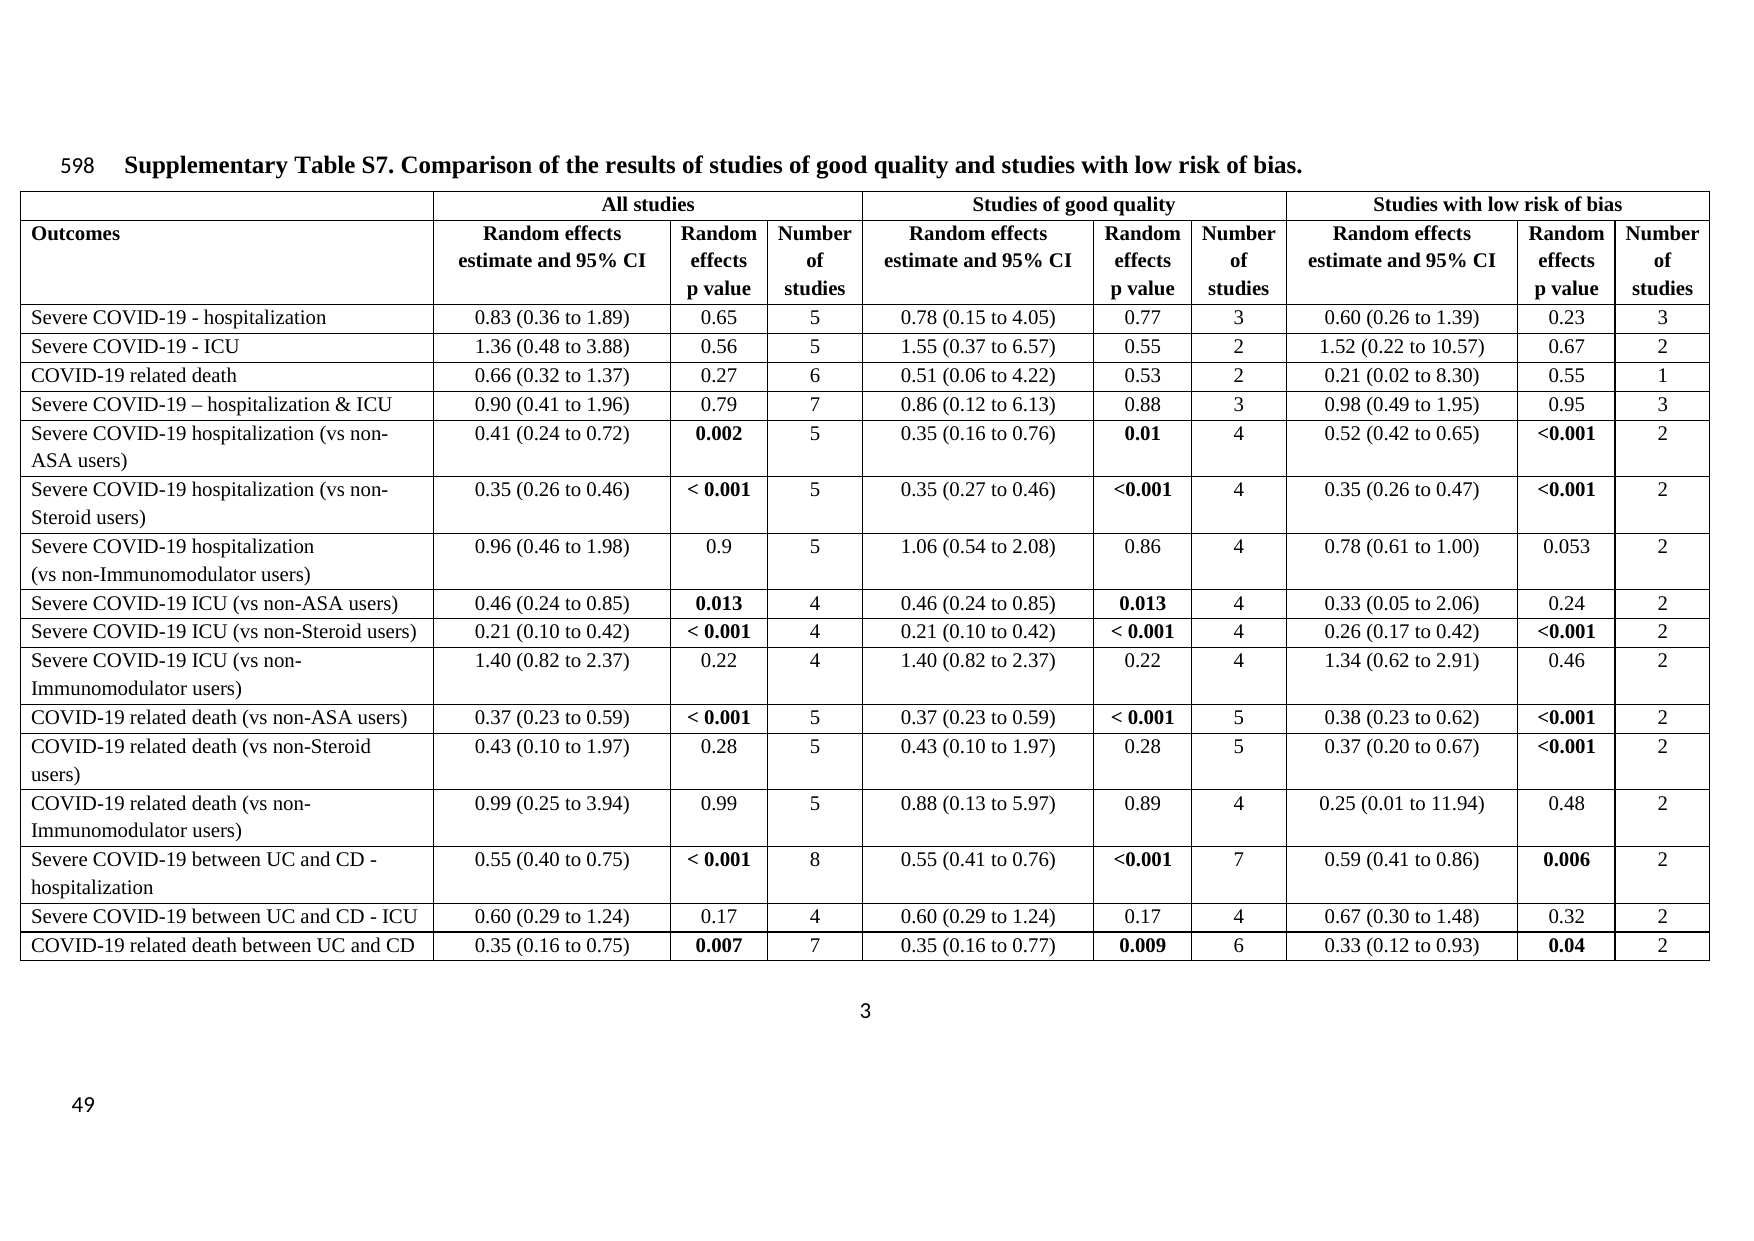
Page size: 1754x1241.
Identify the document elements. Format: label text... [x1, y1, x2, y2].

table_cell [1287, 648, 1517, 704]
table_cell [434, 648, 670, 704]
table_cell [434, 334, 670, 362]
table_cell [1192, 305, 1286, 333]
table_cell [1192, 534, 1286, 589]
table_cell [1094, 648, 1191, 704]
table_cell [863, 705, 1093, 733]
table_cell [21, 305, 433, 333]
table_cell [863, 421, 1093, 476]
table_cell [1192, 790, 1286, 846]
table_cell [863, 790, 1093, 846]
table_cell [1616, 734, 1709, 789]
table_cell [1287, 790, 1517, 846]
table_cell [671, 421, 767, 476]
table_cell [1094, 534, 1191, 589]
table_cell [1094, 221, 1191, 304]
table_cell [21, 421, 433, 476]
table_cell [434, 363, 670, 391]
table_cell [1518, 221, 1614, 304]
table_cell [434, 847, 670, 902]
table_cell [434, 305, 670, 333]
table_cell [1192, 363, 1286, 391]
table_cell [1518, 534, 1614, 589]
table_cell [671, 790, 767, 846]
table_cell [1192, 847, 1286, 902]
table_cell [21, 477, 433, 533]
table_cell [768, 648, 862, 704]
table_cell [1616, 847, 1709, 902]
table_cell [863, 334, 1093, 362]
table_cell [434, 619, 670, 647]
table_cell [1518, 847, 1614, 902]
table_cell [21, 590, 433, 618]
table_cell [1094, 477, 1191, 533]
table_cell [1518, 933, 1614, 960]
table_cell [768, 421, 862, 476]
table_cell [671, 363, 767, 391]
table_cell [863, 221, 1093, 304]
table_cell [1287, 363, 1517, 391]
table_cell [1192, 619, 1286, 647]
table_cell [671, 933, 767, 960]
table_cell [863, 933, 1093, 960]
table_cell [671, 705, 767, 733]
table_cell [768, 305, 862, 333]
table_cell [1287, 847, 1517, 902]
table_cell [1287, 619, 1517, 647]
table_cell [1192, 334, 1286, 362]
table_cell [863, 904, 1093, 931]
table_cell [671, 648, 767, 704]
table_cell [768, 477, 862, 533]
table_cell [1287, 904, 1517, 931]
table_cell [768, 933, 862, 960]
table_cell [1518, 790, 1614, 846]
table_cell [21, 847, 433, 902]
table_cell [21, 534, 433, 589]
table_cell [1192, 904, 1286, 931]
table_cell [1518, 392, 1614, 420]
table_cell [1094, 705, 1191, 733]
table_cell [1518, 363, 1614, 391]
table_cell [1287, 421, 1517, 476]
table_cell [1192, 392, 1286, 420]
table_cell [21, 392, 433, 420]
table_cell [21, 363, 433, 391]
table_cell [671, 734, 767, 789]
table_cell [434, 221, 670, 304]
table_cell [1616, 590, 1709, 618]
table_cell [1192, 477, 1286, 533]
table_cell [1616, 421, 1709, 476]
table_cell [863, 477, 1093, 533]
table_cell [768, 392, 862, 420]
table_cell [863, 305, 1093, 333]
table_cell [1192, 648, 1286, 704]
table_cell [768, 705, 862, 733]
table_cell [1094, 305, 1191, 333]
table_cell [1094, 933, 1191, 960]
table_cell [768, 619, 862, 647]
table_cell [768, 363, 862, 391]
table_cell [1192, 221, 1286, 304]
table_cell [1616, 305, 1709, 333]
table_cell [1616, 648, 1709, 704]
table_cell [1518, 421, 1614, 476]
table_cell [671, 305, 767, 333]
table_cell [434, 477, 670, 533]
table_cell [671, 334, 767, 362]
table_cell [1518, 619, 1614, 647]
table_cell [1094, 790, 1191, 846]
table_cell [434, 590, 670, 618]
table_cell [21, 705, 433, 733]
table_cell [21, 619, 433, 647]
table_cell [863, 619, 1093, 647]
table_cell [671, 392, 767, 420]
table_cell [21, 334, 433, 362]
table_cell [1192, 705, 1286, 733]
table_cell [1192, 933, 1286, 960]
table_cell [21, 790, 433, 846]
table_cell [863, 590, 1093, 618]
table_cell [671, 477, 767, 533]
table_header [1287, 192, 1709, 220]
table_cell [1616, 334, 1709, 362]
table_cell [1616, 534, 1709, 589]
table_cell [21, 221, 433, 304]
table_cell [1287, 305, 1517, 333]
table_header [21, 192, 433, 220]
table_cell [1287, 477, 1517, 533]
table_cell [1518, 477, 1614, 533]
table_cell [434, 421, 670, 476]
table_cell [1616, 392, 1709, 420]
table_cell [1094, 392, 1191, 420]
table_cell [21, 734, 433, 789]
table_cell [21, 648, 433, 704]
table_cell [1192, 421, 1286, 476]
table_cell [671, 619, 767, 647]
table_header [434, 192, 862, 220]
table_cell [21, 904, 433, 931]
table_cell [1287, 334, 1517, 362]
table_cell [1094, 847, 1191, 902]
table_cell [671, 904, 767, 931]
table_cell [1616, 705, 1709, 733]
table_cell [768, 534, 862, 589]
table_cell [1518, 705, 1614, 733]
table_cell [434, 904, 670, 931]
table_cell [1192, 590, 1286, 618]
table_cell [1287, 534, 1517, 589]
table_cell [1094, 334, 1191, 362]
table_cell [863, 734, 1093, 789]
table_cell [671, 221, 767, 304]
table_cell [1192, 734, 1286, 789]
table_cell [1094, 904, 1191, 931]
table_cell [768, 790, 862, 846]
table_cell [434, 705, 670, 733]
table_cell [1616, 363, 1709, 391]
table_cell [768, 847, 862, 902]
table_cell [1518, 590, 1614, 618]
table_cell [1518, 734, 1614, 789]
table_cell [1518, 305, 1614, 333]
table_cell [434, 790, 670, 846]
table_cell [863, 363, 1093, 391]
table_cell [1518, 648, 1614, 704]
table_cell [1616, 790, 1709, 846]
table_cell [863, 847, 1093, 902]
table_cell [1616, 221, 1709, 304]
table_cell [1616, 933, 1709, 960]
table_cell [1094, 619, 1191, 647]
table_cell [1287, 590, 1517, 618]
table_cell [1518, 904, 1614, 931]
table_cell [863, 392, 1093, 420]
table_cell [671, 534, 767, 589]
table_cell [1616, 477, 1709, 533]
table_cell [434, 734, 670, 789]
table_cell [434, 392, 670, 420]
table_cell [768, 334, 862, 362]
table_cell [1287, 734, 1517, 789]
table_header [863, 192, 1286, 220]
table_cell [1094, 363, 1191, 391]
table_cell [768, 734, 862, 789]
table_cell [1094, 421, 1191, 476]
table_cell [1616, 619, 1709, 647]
text Supplementary Table S7. Comparison of the results of studies of good quality and studies with low risk of bias. [124, 150, 1606, 179]
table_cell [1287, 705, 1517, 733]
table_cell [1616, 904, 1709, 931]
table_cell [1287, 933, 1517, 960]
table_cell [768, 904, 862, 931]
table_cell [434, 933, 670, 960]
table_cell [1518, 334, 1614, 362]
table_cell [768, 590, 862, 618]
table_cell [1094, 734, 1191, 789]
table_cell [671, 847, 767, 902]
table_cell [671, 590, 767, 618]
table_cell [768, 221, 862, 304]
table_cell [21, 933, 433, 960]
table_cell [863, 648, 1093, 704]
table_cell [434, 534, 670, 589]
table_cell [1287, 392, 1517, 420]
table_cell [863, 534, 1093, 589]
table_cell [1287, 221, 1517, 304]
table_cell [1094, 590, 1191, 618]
